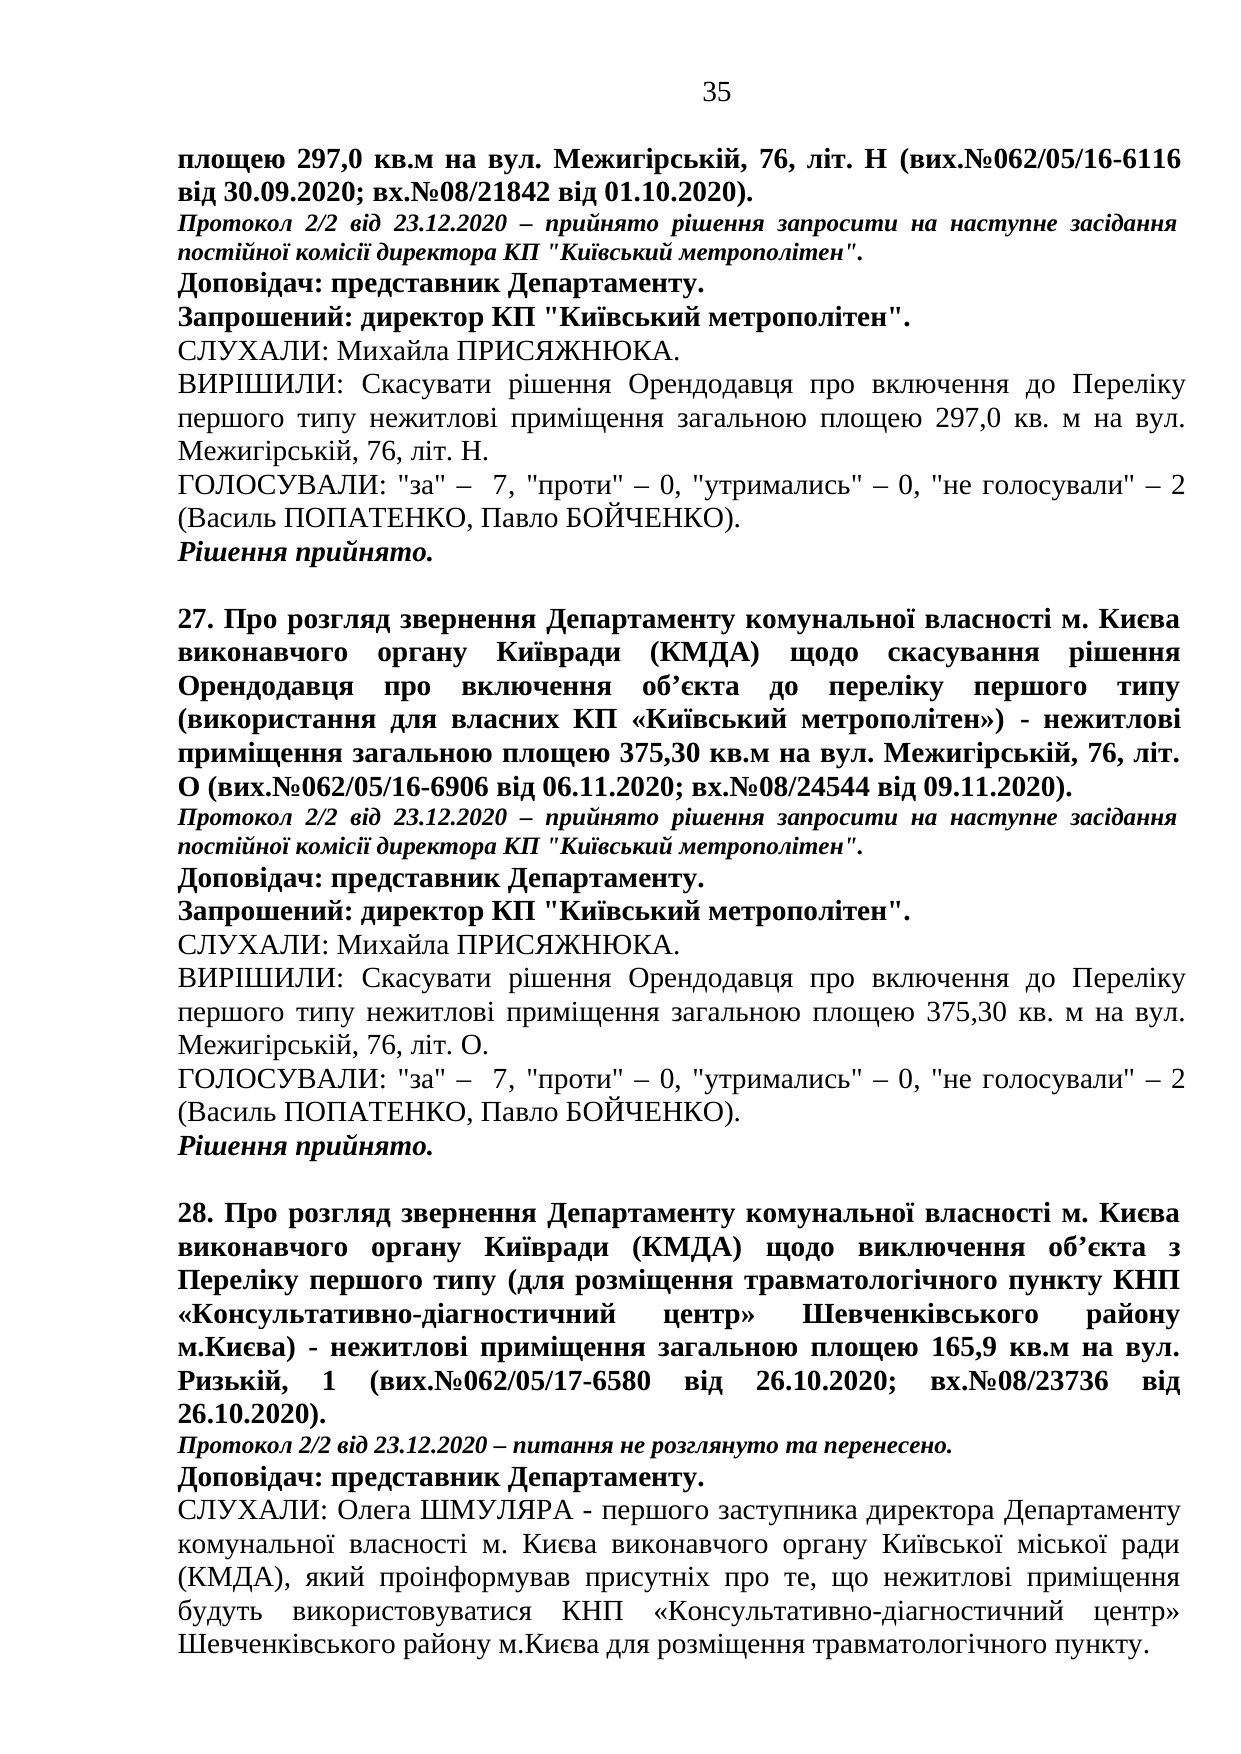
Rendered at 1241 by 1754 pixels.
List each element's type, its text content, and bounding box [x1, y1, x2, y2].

text 28. Про розгляд звернення Департаменту комунальної власності м. Києва виконавчого органу Київради (КМДА) щодо виключення об’єкта з Переліку першого типу (для розміщення травматологічного пункту КНП «Консультативно-діагностичний центр» Шевченківського району м.Києва) - нежитлові приміщення загальною площею 165,9 кв.м на вул. Ризькій, 1 (вих.№062/05/17-6580 від 26.10.2020; вх.№08/23736 від 26.10.2020). [177, 1329, 1181, 1430]
text СЛУХАЛИ: Олега ШМУЛЯРА - першого заступника директора Департаменту комунальної власності м. Києва виконавчого органу Київської міської ради (КМДА), який проінформував присутніх про те, що нежитлові приміщення будуть використовуватися КНП «Консультативно-діагностичний центр» Шевченківського району м.Києва для розміщення травматологічного пункту. [177, 1492, 1181, 1660]
text 27. Про розгляд звернення Департаменту комунальної власності м. Києва виконавчого органу Київради (КМДА) щодо скасування рішення Орендодавця про включення об’єкта до переліку першого типу (використання для власних КП «Київський метрополітен») - нежитлові приміщення загальною площею 375,30 кв.м на вул. Межигірській, 76, літ. О (вих.№062/05/16-6906 від 06.11.2020; вх.№08/24544 від 09.11.2020). [177, 601, 1181, 668]
text 28. Про розгляд звернення Департаменту комунальної власності м. Києва виконавчого органу Київради (КМДА) щодо виключення об’єкта з Переліку першого типу (для розміщення травматологічного пункту КНП «Консультативно-діагностичний центр» Шевченківського району м.Києва) - нежитлові приміщення загальною площею 165,9 кв.м на вул. Ризькій, 1 (вих.№062/05/17-6580 від 26.10.2020; вх.№08/23736 від 26.10.2020). [177, 1195, 1181, 1296]
text Протокол 2/2 від 23.12.2020 – прийнято рішення запросити на наступне засідання постійної комісії директора КП "Київський метрополітен". [177, 208, 1181, 266]
text 27. Про розгляд звернення Департаменту комунальної власності м. Києва виконавчого органу Київради (КМДА) щодо скасування рішення Орендодавця про включення об’єкта до переліку першого типу (використання для власних КП «Київський метрополітен») - нежитлові приміщення загальною площею 375,30 кв.м на вул. Межигірській, 76, літ. О (вих.№062/05/16-6906 від 06.11.2020; вх.№08/24544 від 09.11.2020). [177, 702, 1181, 802]
text Доповідач: представник Департаменту. [177, 1459, 1181, 1492]
text ГОЛОСУВАЛИ: "за" – 7, "проти" – 0, "утримались" – 0, "не голосували" – 2 (Василь ПОПАТЕНКО, Павло БОЙЧЕНКО). [177, 1061, 1187, 1128]
text Рішення прийнято. [177, 534, 1181, 567]
text ГОЛОСУВАЛИ: "за" – 7, "проти" – 0, "утримались" – 0, "не голосували" – 2 (Василь ПОПАТЕНКО, Павло БОЙЧЕНКО). [177, 467, 1187, 534]
text Рішення прийнято. [177, 1128, 1181, 1162]
text Протокол 2/2 від 23.12.2020 – питання не розглянуто та перенесено. [177, 1430, 1181, 1459]
text Протокол 2/2 від 23.12.2020 – прийнято рішення запросити на наступне засідання постійної комісії директора КП "Київський метрополітен". [177, 802, 1181, 860]
text Запрошений: директор КП "Київський метрополітен". [177, 299, 1181, 333]
text Запрошений: директор КП "Київський метрополітен". [177, 893, 1181, 927]
text СЛУХАЛИ: Михайла ПРИСЯЖНЮКА. [177, 333, 1181, 366]
text ВИРІШИЛИ: Скасувати рішення Орендодавця про включення до Переліку першого типу нежитлові приміщення загальною площею 297,0 кв. м на вул. Межигірській, 76, літ. Н. [177, 366, 1187, 467]
text ВИРІШИЛИ: Скасувати рішення Орендодавця про включення до Переліку першого типу нежитлові приміщення загальною площею 375,30 кв. м на вул. Межигірській, 76, літ. О. [177, 960, 1187, 1061]
text Доповідач: представник Департаменту. [177, 860, 1181, 893]
text Доповідач: представник Департаменту. [177, 266, 1181, 299]
text СЛУХАЛИ: Михайла ПРИСЯЖНЮКА. [177, 927, 1181, 960]
